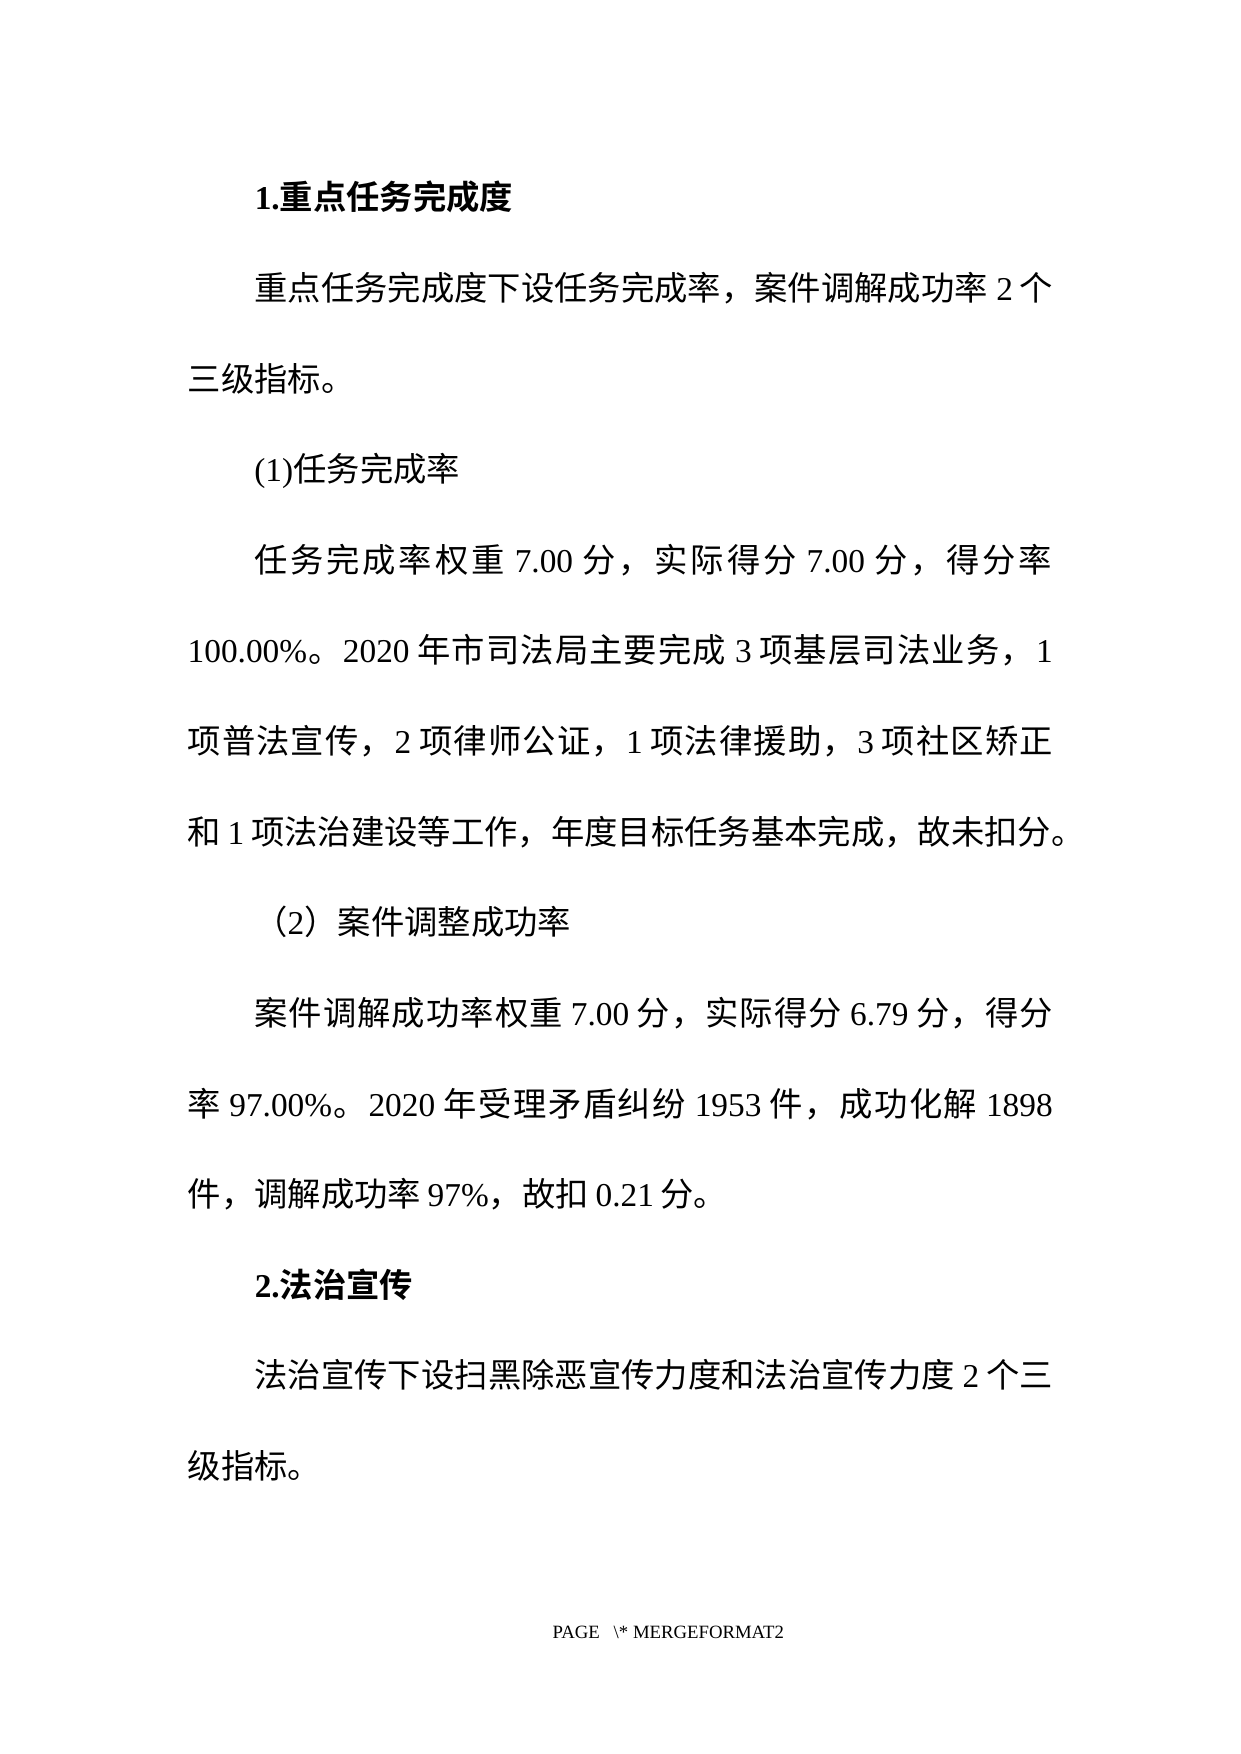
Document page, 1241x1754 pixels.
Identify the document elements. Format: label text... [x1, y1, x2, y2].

subtitle 1.重点任务完成度 [187, 150, 1053, 241]
text （2）案件调整成功率 [187, 875, 1053, 966]
text 案件调解成功率权重7.00分，实际得分6.79分，得分率97.00%。2020年受理矛盾纠纷1953件，成功化解1898件，调解成功率97%，故扣0.21分。 [187, 966, 1053, 1237]
text 法治宣传下设扫黑除恶宣传力度和法治宣传力度2个三级指标。 [187, 1328, 1053, 1509]
text 任务完成率权重7.00分，实际得分7.00分，得分率100.00%。2020年市司法局主要完成3项基层司法业务，1项普法宣传，2项律师公证，1项法律援助，3项社区矫正和1项法治建设等工作，年度目标任务基本完成，故未扣分。 [187, 512, 1053, 875]
text 重点任务完成度下设任务完成率，案件调解成功率2个三级指标。 [187, 241, 1053, 422]
text (1)任务完成率 [187, 422, 1053, 512]
subtitle 2.法治宣传 [187, 1237, 1053, 1328]
